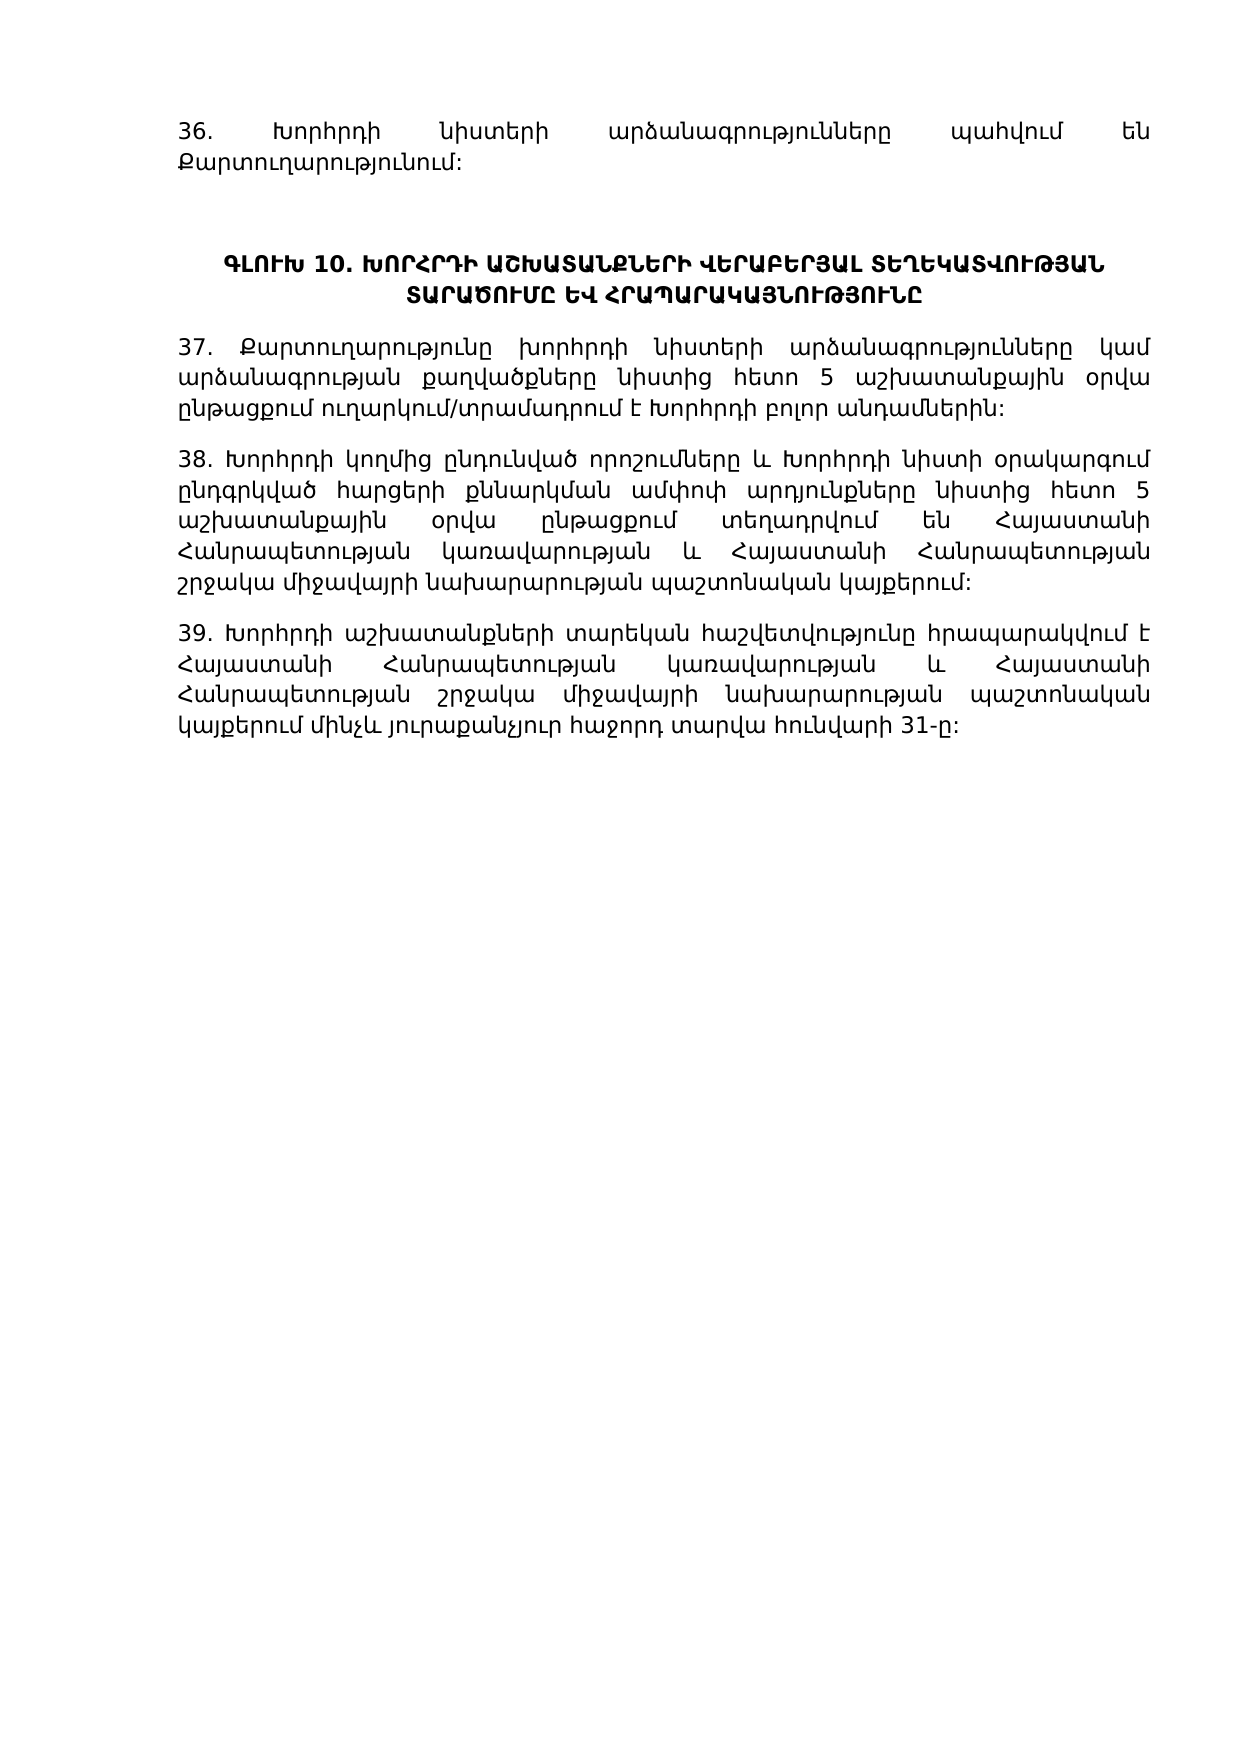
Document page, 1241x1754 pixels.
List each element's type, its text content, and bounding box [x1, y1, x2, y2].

text 36. Խորհրդի նիստերի արձանագրությունները պահվում են Քարտուղարությունում: [177, 118, 1152, 175]
text 37. Քարտուղարությունը խորհրդի նիստերի արձանագրությունները կամ արձանագրության քաղվածքները նիստից հետո 5 աշխատանքային օրվա ընթացքում ուղարկում/տրամադրում է Խորհրդի բոլոր անդամներին: [177, 334, 1152, 422]
text 38. Խորհրդի կողմից ընդունված որոշումները և Խորհրդի նիստի օրակարգում ընդգրկված հարցերի քննարկման ամփոփ արդյունքները նիստից հետո 5 աշխատանքային օրվա ընթացքում տեղադրվում են Հայաստանի Հանրապետության կառավարության և Հայաստանի Հանրապետության շրջակա միջավայրի նախարարության պաշտոնական կայքերում: [177, 446, 1152, 596]
text 39. Խորհրդի աշխատանքների տարեկան հաշվետվությունը հրապարակվում է Հայաստանի Հանրապետության կառավարության և Հայաստանի Հանրապետության շրջակա միջավայրի նախարարության պաշտոնական կայքերում մինչև յուրաքանչյուր հաջորդ տարվա հունվարի 31-ը: [177, 620, 1152, 739]
text ԳԼՈՒԽ 10. ԽՈՐՀՐԴԻ ԱՇԽԱՏԱՆՔՆԵՐԻ ՎԵՐԱԲԵՐՅԱԼ ՏԵՂԵԿԱՏՎՈՒԹՅԱՆ ՏԱՐԱԾՈՒՄԸ ԵՎ ՀՐԱՊԱՐԱԿԱՅՆՈՒԹՅՈՒՆԸ [177, 252, 1152, 309]
